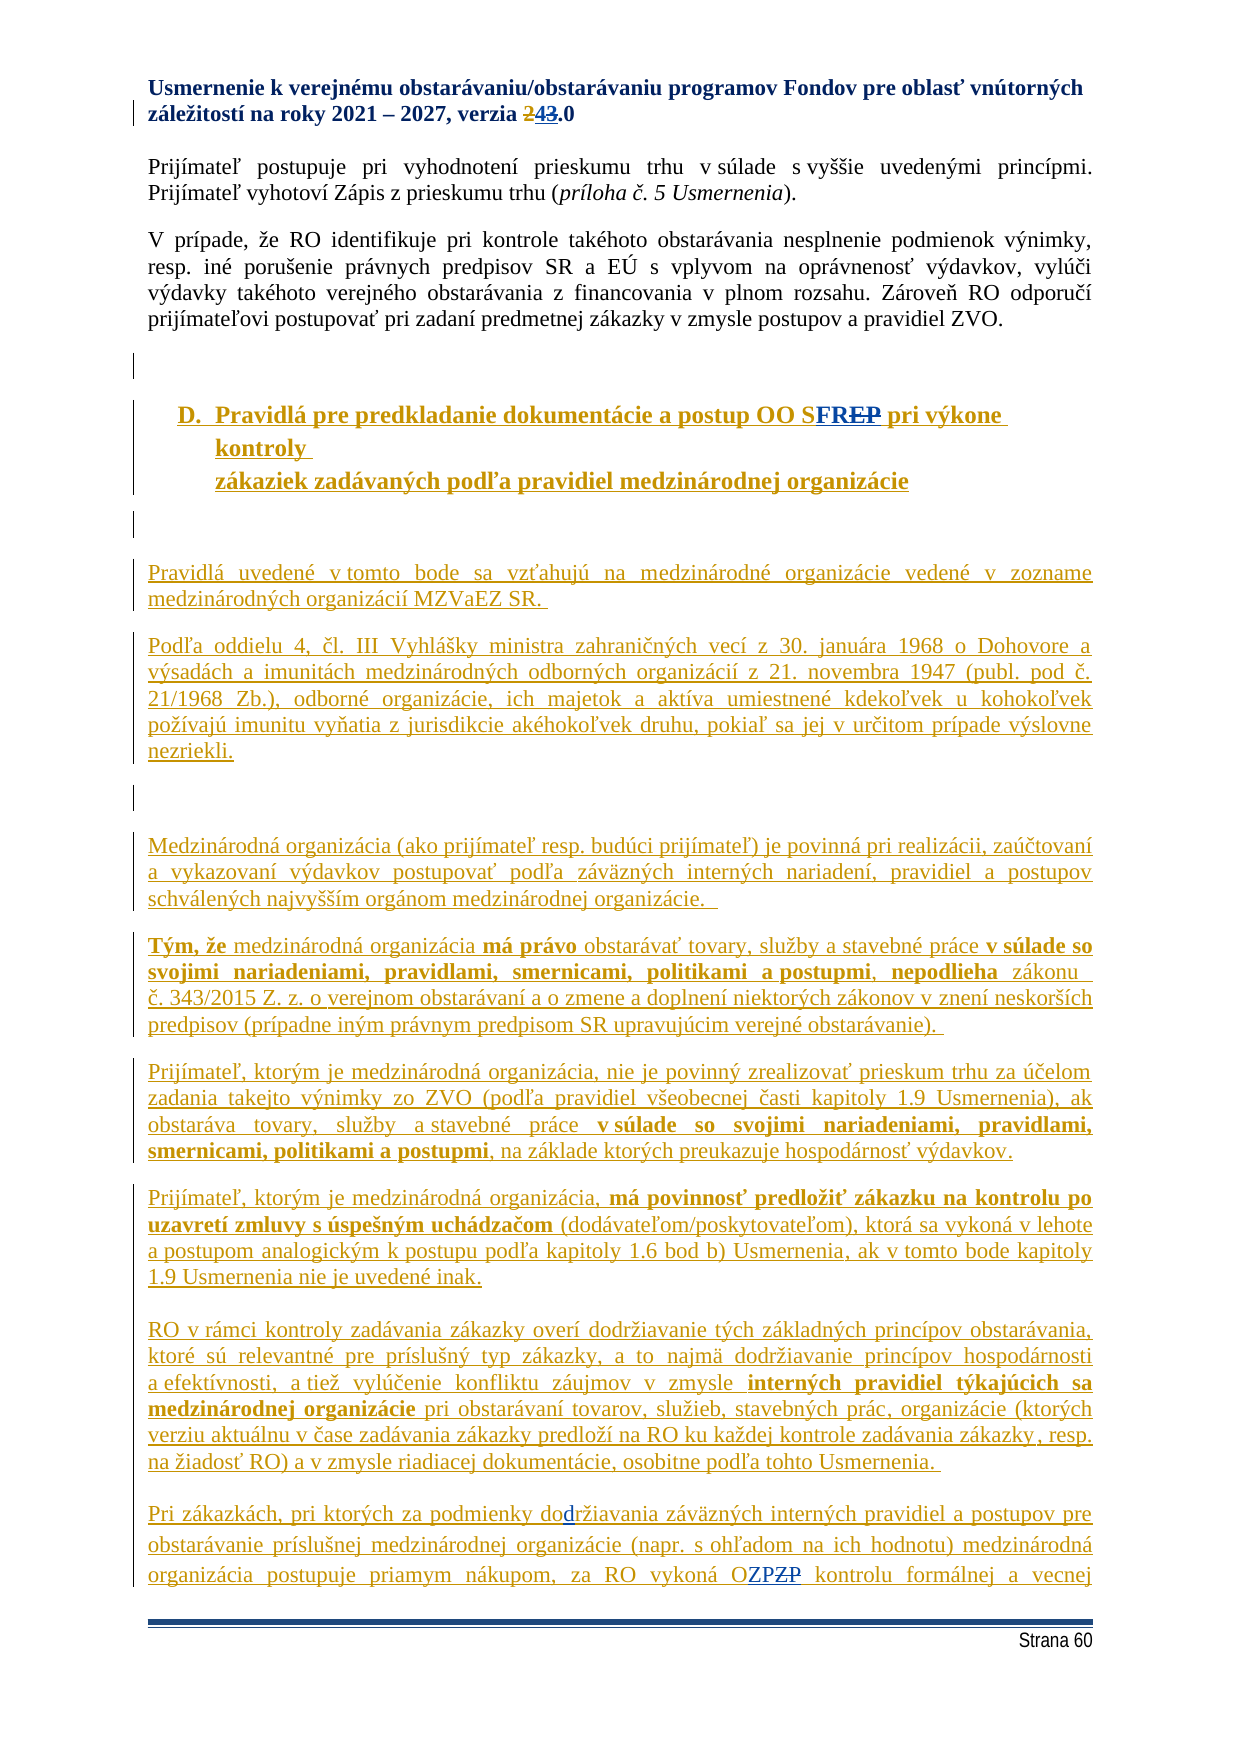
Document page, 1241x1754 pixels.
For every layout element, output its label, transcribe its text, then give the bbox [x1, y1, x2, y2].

text V prípade, že RO identifikuje pri kontrole takéhoto obstarávania nesplnenie podmienok výnimky, resp. iné porušenie právnych predpisov SR a EÚ s vplyvom na oprávnenosť výdavkov, vylúči výdavky takéhoto verejného obstarávania z financovania v plnom rozsahu. Zároveň RO odporučí prijímateľovi postupovať pri zadaní predmetnej zákazky v zmysle postupov a pravidiel ZVO. [148, 226, 1093, 332]
text Prijímateľ postupuje pri vyhodnotení prieskumu trhu v súlade s vyššie uvedenými princípmi. Prijímateľ vyhotoví Zápis z prieskumu trhu (príloha č. 5 Usmernenia). [148, 153, 1093, 206]
